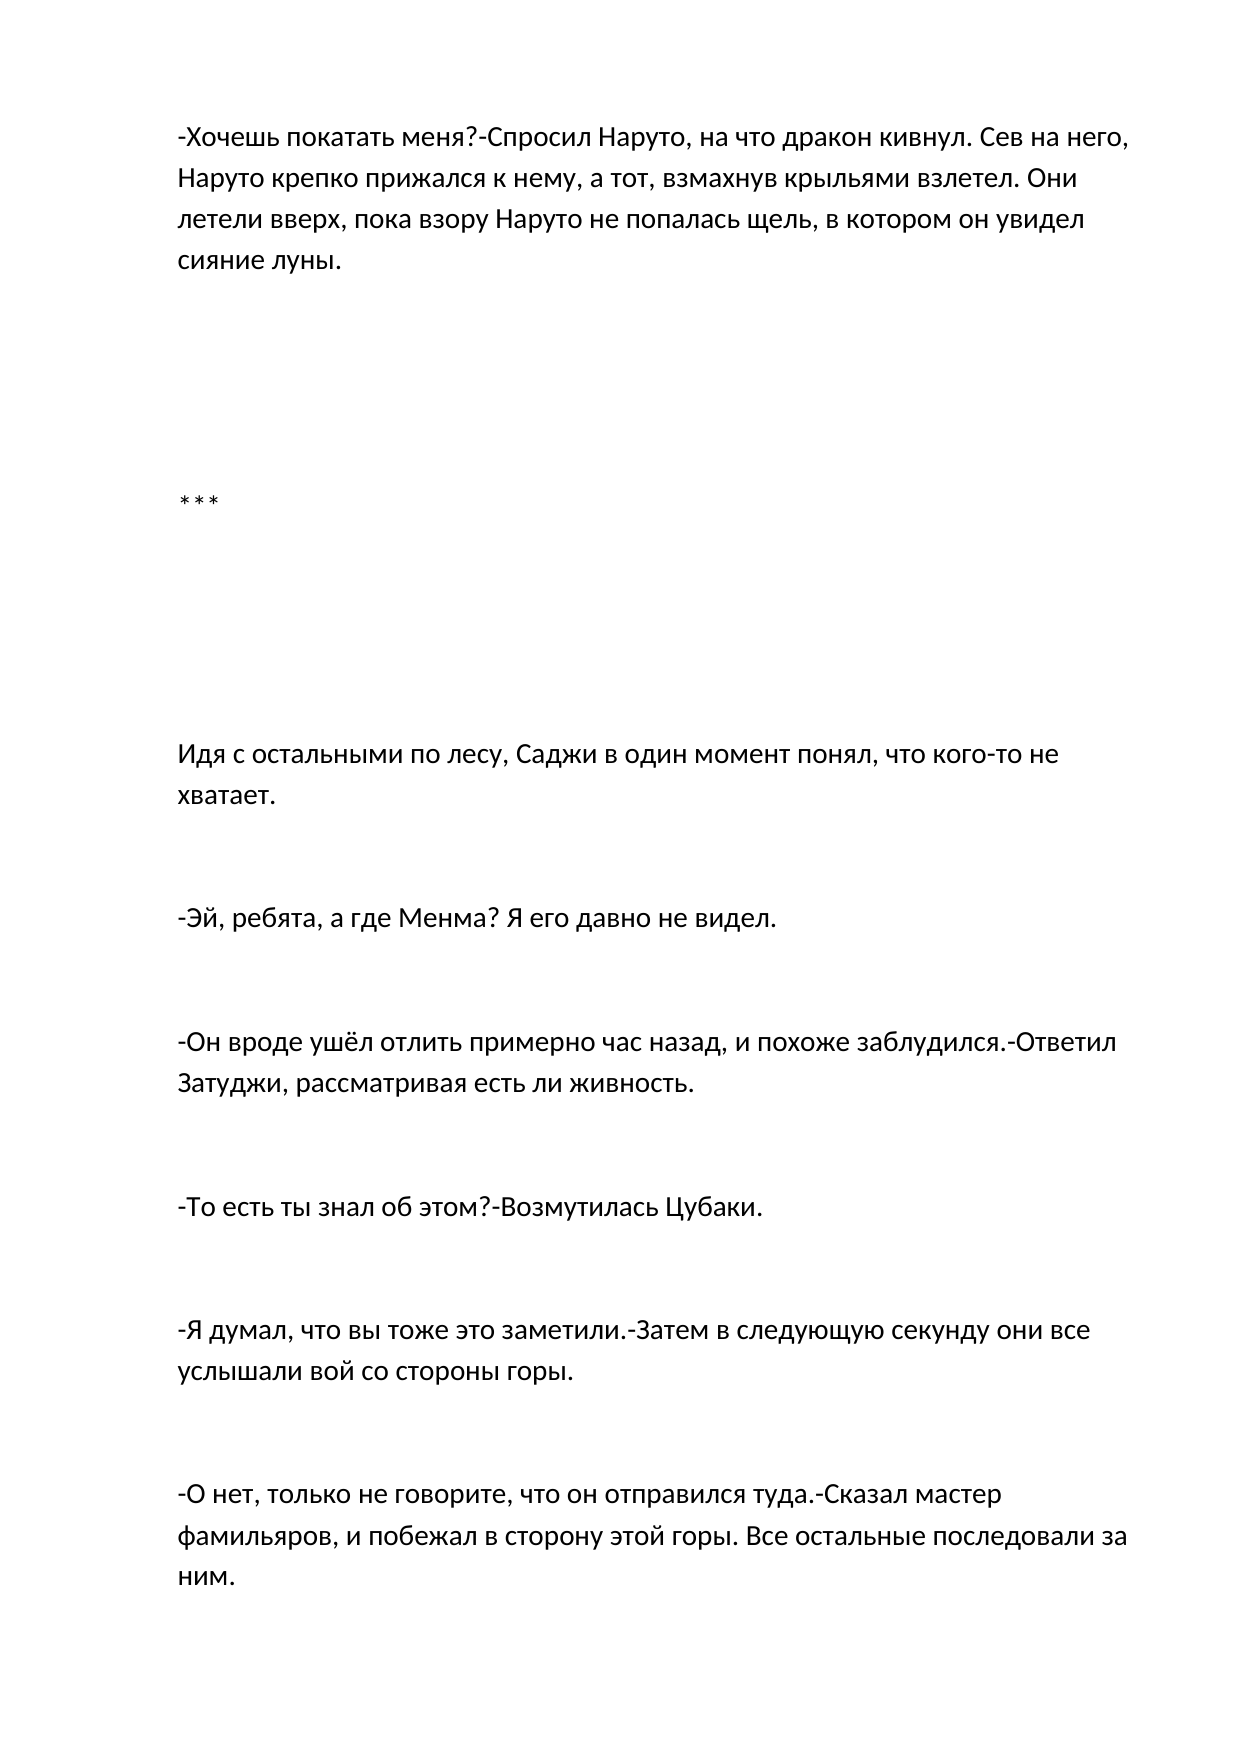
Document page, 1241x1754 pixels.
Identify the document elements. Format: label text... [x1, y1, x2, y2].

text *** [177, 488, 1152, 524]
text Идя с остальными по лесу, Саджи в один момент понял, что кого-то не хватает. [177, 735, 1152, 812]
text -Эй, ребята, а где Менма? Я его давно не видел. [177, 899, 1152, 935]
text -Я думал, что вы тоже это заметили.-Затем в следующую секунду они все услышали вой со стороны горы. [177, 1311, 1152, 1388]
text -Он вроде ушёл отлить примерно час назад, и похоже заблудился.-Ответил Затуджи, рассматривая есть ли живность. [177, 1023, 1152, 1100]
text -Хочешь покатать меня?-Спросил Наруто, на что дракон кивнул. Сев на него, Наруто крепко прижался к нему, а тот, взмахнув крыльями взлетел. Они летели вверх, пока взору Наруто не попалась щель, в котором он увидел сияние луны. [177, 118, 1152, 277]
text -То есть ты знал об этом?-Возмутилась Цубаки. [177, 1188, 1152, 1223]
text -О нет, только не говорите, что он отправился туда.-Сказал мастер фамильяров, и побежал в сторону этой горы. Все остальные последовали за ним. [177, 1476, 1152, 1593]
